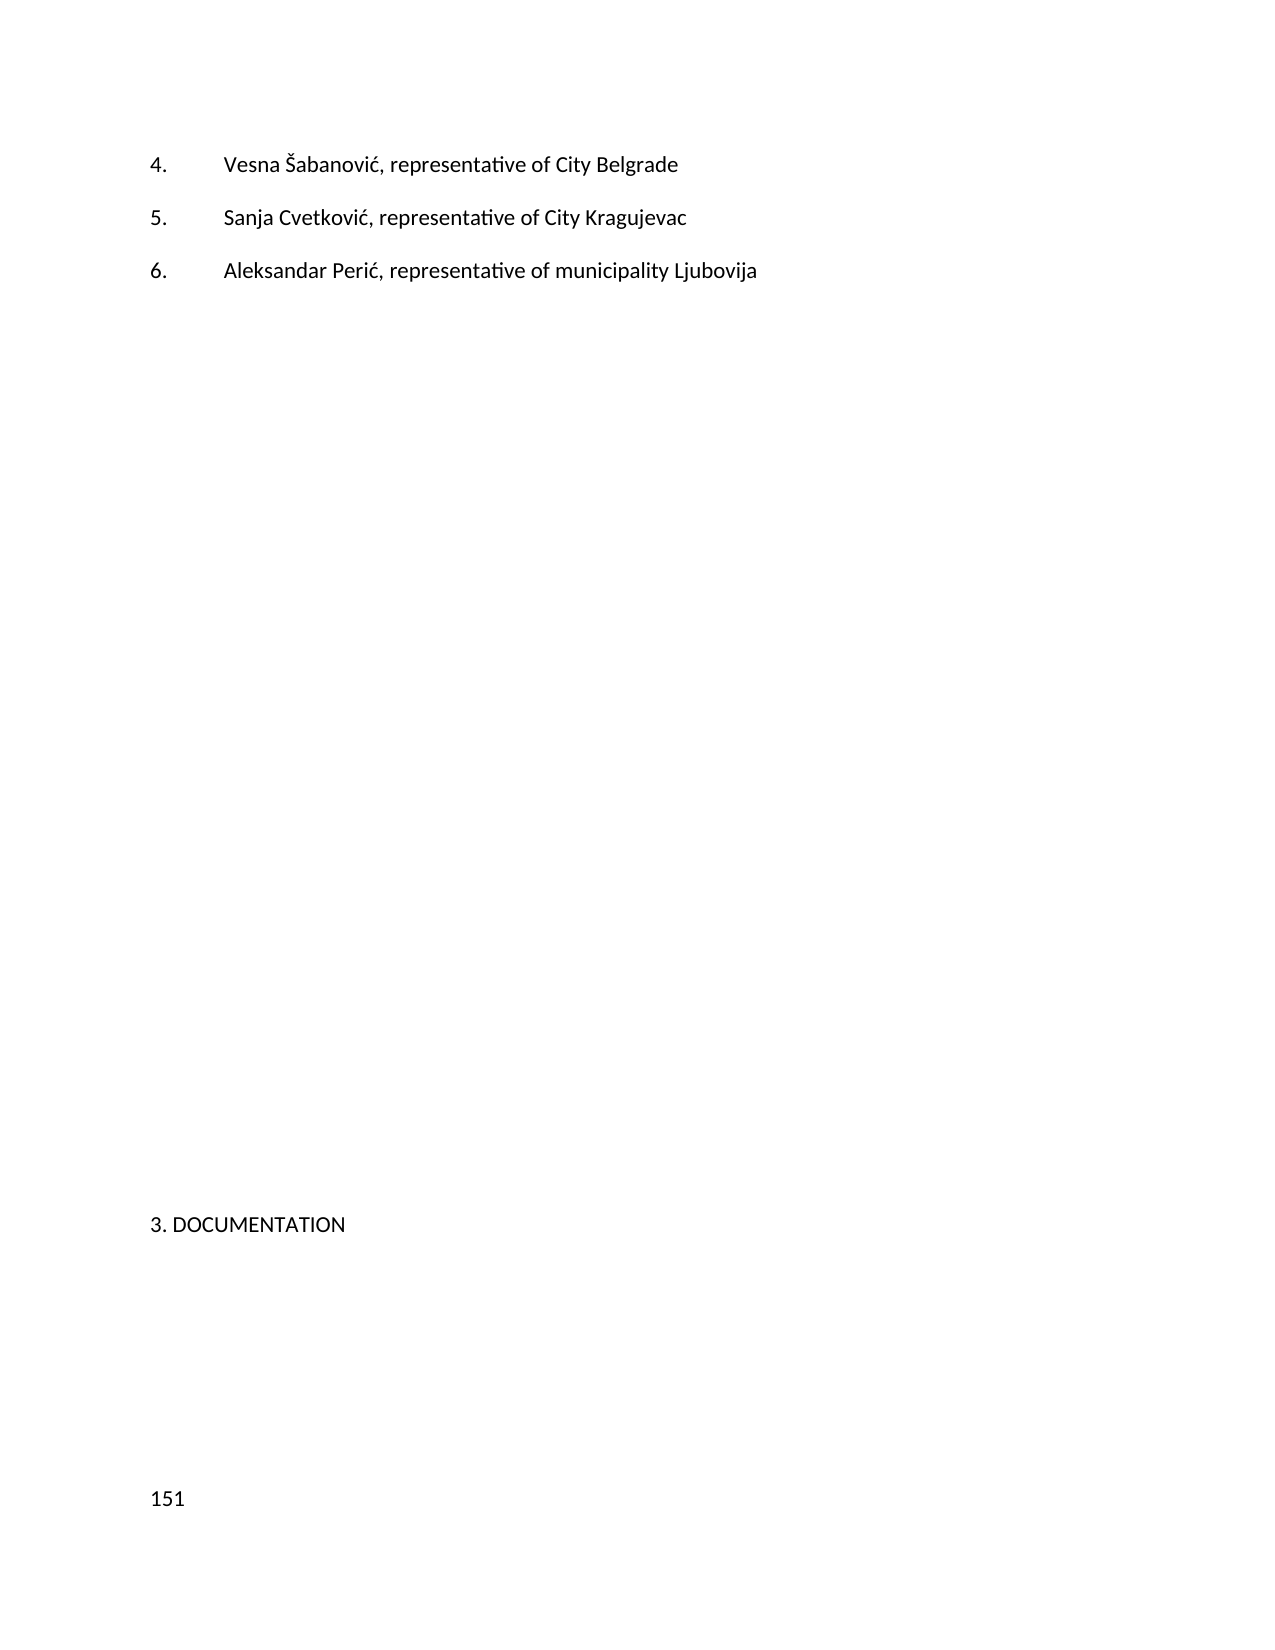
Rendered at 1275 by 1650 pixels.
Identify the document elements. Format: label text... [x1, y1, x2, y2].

text 5. Sanja Cvetković, representative of City Kragujevac [150, 203, 1125, 231]
text 4. Vesna Šabanović, representative of City Belgrade [150, 150, 1125, 178]
text 3. DOCUMENTATION [150, 1210, 1125, 1238]
text 6. Aleksandar Perić, representative of municipality Ljubovija [150, 256, 1125, 284]
